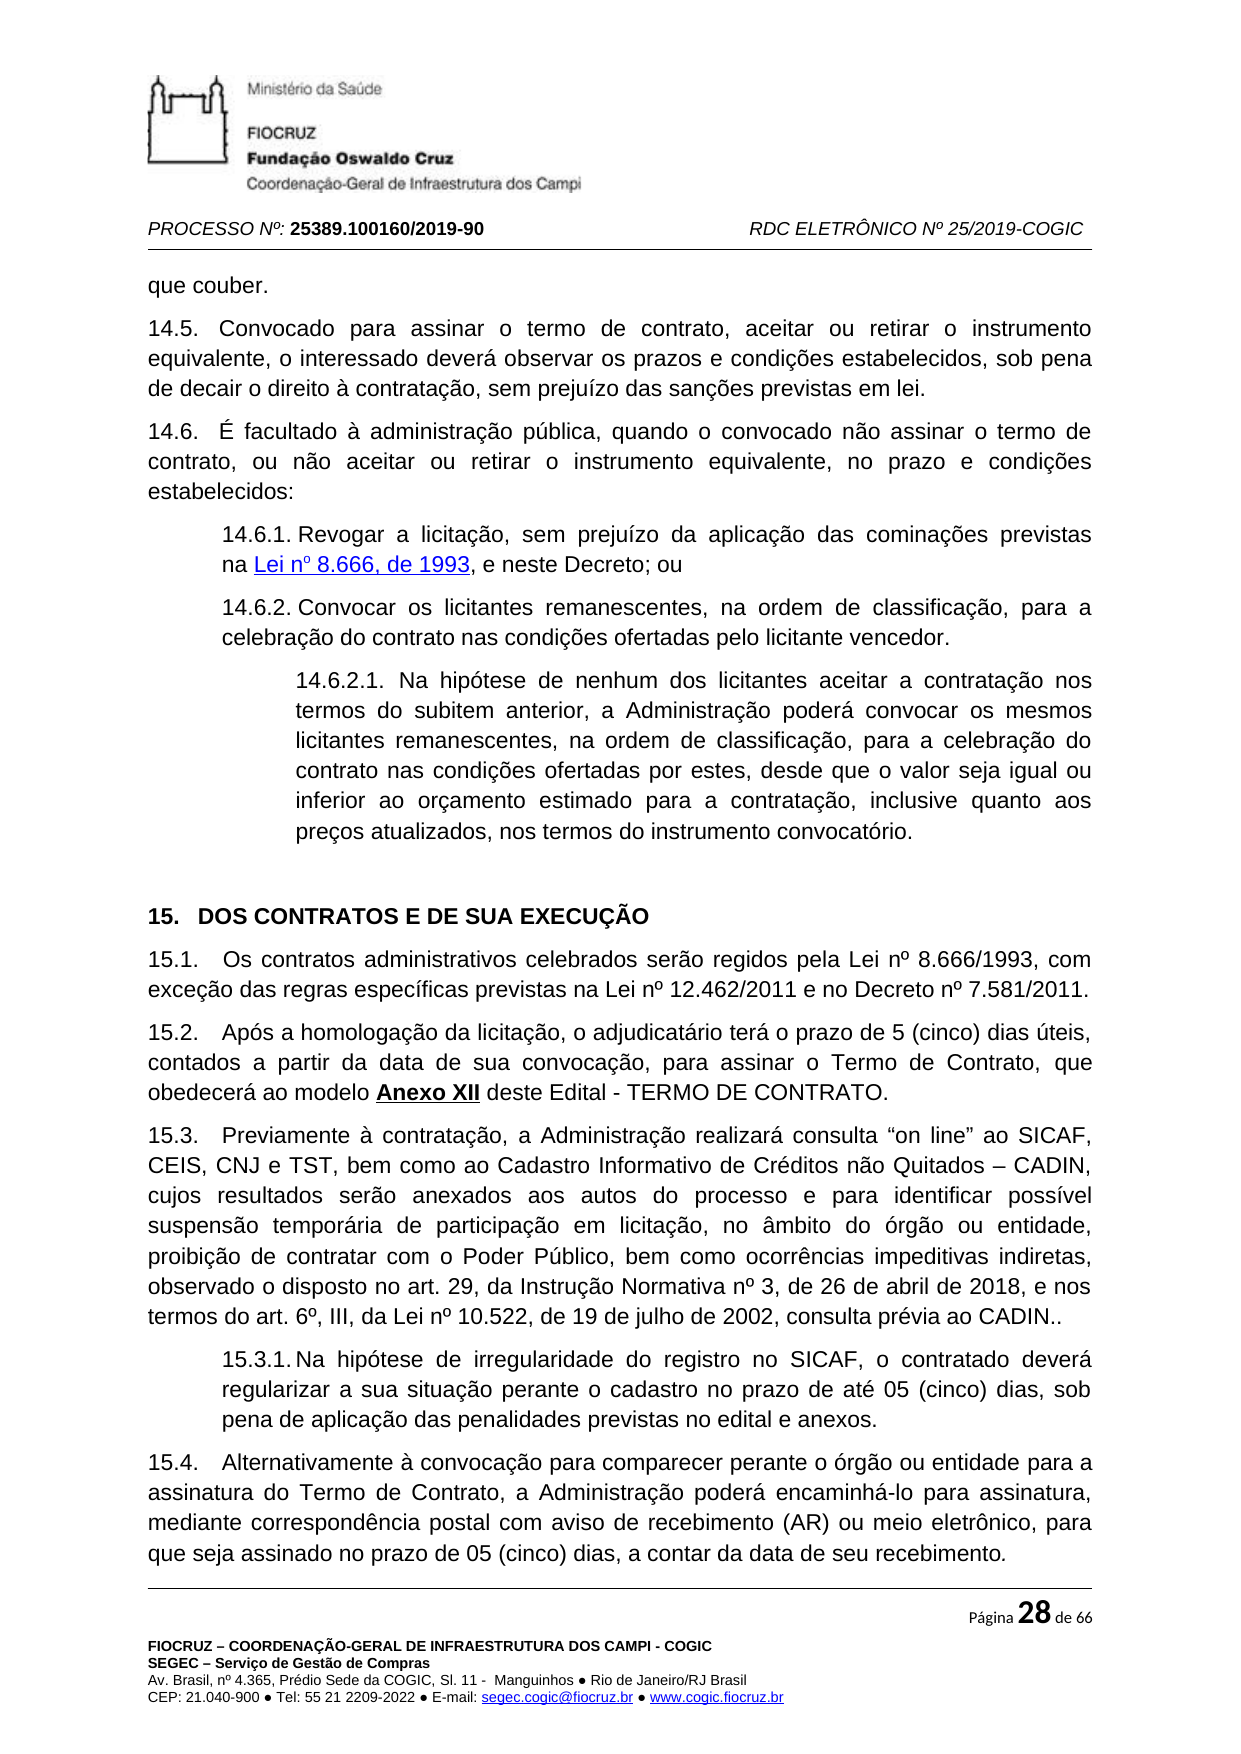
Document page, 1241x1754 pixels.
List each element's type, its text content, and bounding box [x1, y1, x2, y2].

list Alternativamente à convocação para comparecer perante o órgão ou entidade para a assinatura do Termo de Contrato, a Administração poderá encaminhá-lo para assinatura, mediante correspondência postal com aviso de recebimento (AR) ou meio eletrônico, para que seja assinado no prazo de 05 (cinco) dias, a contar da data de seu recebimento. [148, 1449, 1092, 1566]
list Os contratos administrativos celebrados serão regidos pela Lei nº 8.666/1993, com exceção das regras específicas previstas na Lei nº 12.462/2011 e no Decreto nº 7.581/2011. [148, 946, 1092, 1002]
list Convocado para assinar o termo de contrato, aceitar ou retirar o instrumento equivalente, o interessado deverá observar os prazos e condições estabelecidos, sob pena de decair o direito à contratação, sem prejuízo das sanções previstas em lei. [148, 314, 1092, 401]
list Convocar os licitantes remanescentes, na ordem de classificação, para a celebração do contrato nas condições ofertadas pelo licitante vencedor. [222, 594, 1092, 650]
list Previamente à contratação, a Administração realizará consulta “on line” ao SICAF, CEIS, CNJ e TST, bem como ao Cadastro Informativo de Créditos não Quitados – CADIN, cujos resultados serão anexados aos autos do processo e para identificar possível suspensão temporária de participação em licitação, no âmbito do órgão ou entidade, proibição de contratar com o Poder Público, bem como ocorrências impeditivas indiretas, observado o disposto no art. 29, da Instrução Normativa nº 3, de 26 de abril de 2018, e nos termos do art. 6º, III, da Lei nº 10.522, de 19 de julho de 2002, consulta prévia ao CADIN.. [148, 1122, 1092, 1329]
list Revogar a licitação, sem prejuízo da aplicação das cominações previstas na Lei no 8.666, de 1993, e neste Decreto; ou [222, 521, 1092, 577]
list Após a homologação da licitação, o adjudicatário terá o prazo de 5 (cinco) dias úteis, contados a partir da data de sua convocação, para assinar o Termo de Contrato, que obedecerá ao modelo Anexo XII deste Edital - TERMO DE CONTRATO. [148, 1019, 1092, 1106]
list Na hipótese de irregularidade do registro no SICAF, o contratado deverá regularizar a sua situação perante o cadastro no prazo de até 05 (cinco) dias, sob pena de aplicação das penalidades previstas no edital e anexos. [222, 1346, 1092, 1433]
list Na hipótese de nenhum dos licitantes aceitar a contratação nos termos do subitem anterior, a Administração poderá convocar os mesmos licitantes remanescentes, na ordem de classificação, para a celebração do contrato nas condições ofertadas por estes, desde que o valor seja igual ou inferior ao orçamento estimado para a contratação, inclusive quanto aos preços atualizados, nos termos do instrumento convocatório. [295, 667, 1092, 844]
picture [147, 75, 582, 193]
list DOS CONTRATOS E DE SUA EXECUÇÃO [148, 903, 1092, 929]
list É facultado à administração pública, quando o convocado não assinar o termo de contrato, ou não aceitar ou retirar o instrumento equivalente, no prazo e condições estabelecidos: [148, 418, 1092, 504]
